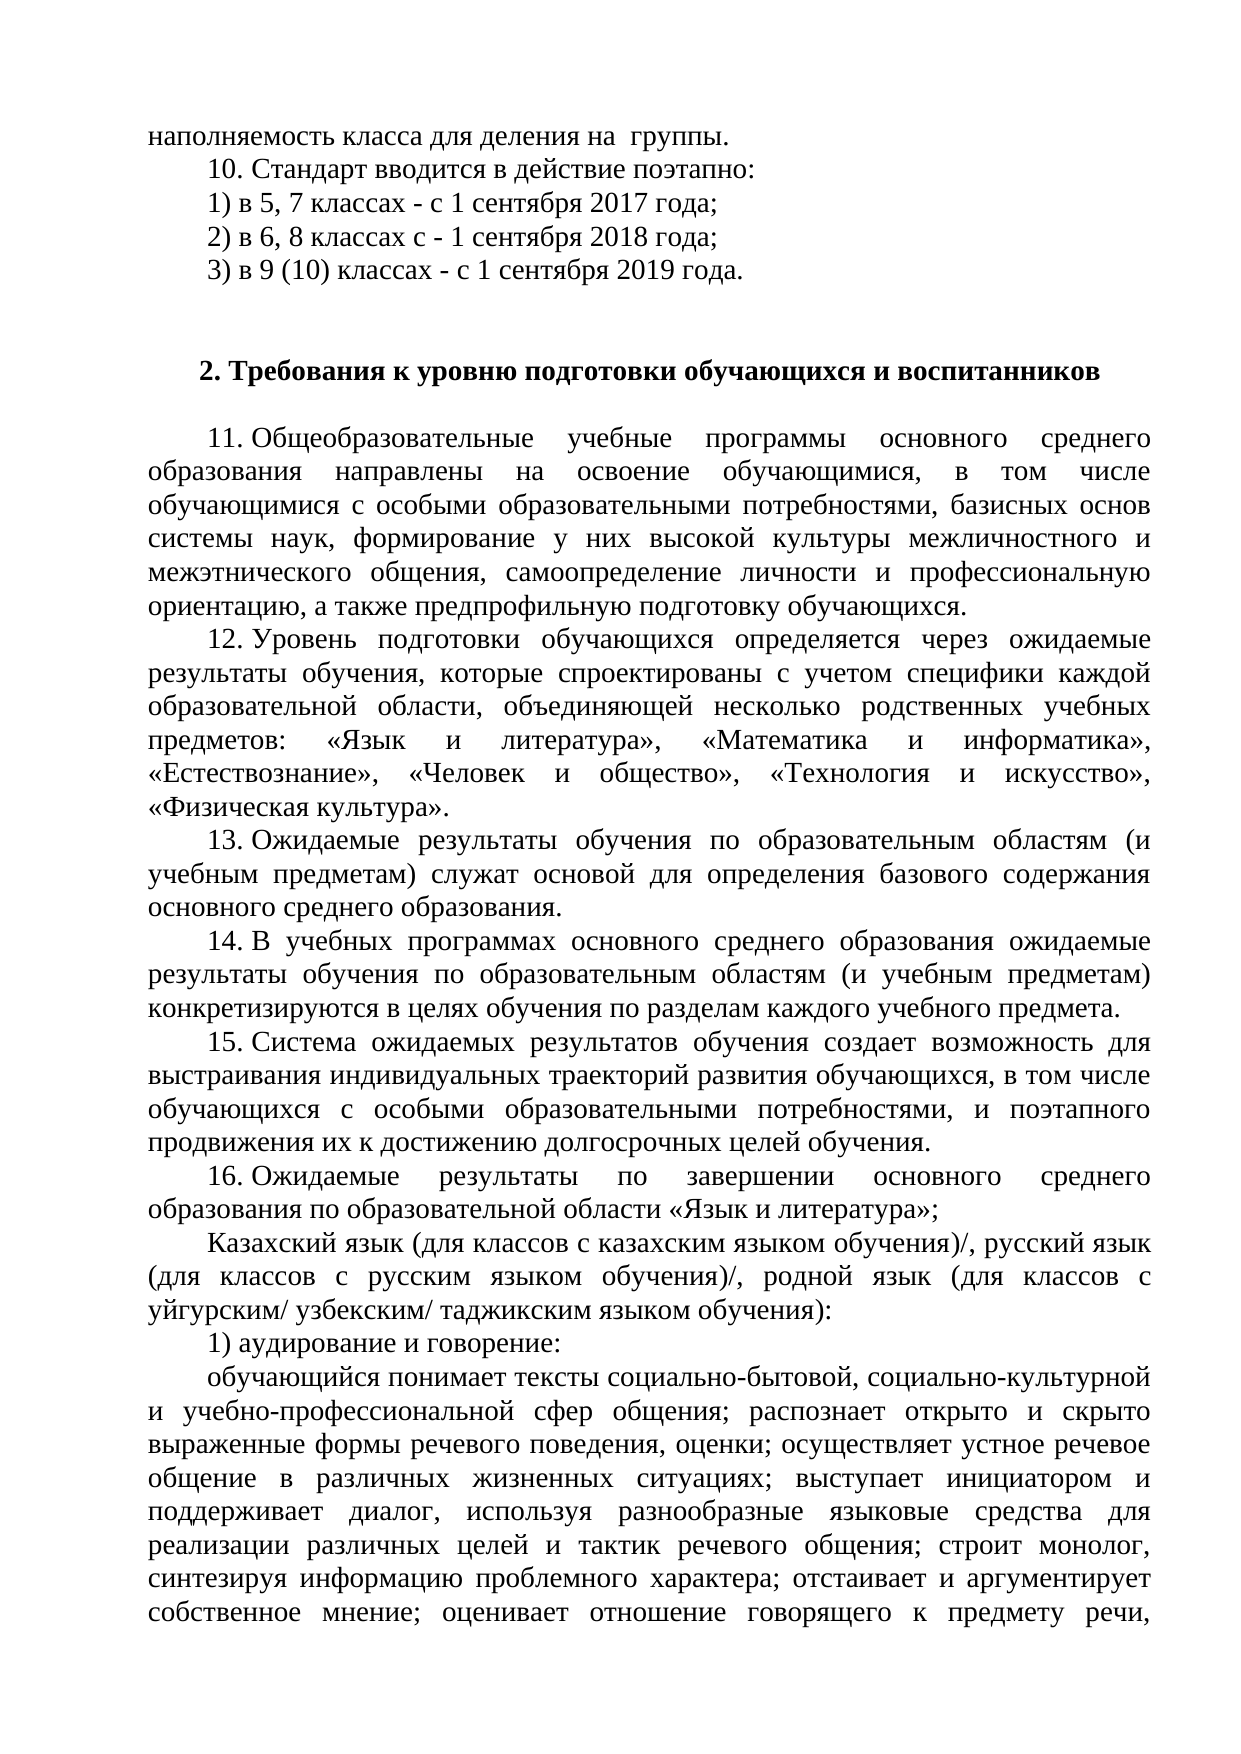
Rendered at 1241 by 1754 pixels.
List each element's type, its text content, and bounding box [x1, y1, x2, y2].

list Ожидаемые результаты обучения по образовательным областям (и учебным предметам) служат основой для определения базового содержания основного среднего образования. [148, 822, 1152, 923]
list Уровень подготовки обучающихся определяется через ожидаемые результаты обучения, которые спроектированы с учетом специфики каждой образовательной области, объединяющей несколько родственных учебных предметов: «Язык и литература», «Математика и информатика», «Естествознание», «Человек и общество», «Технология и искусство», «Физическая культура». [148, 621, 1152, 822]
text Казахский язык (для классов с казахским языком обучения)/, русский язык (для классов с русским языком обучения)/, родной язык (для классов с уйгурским/ узбекским/ таджикским языком обучения): [148, 1225, 1152, 1326]
text 3) в 9 (10) классах - с 1 сентября 2019 года. [148, 252, 1152, 286]
list Общеобразовательные учебные программы основного среднего образования направлены на освоение обучающимися, в том числе обучающимися с особыми образовательными потребностями, базисных основ системы наук, формирование у них высокой культуры межличностного и межэтнического общения, самоопределение личности и профессиональную ориентацию, а также предпрофильную подготовку обучающихся. [148, 420, 1152, 621]
text 1) в 5, 7 классах - с 1 сентября 2017 года; [148, 185, 1152, 219]
list Ожидаемые результаты по завершении основного среднего образования по образовательной области «Язык и литература»; [148, 1158, 1152, 1225]
list Система ожидаемых результатов обучения создает возможность для выстраивания индивидуальных траекторий развития обучающихся, в том числе обучающихся с особыми образовательными потребностями, и поэтапного продвижения их к достижению долгосрочных целей обучения. [148, 1024, 1152, 1158]
list В учебных программах основного среднего образования ожидаемые результаты обучения по образовательным областям (и учебным предметам) конкретизируются в целях обучения по разделам каждого учебного предмета. [148, 923, 1152, 1024]
text 2. Требования к уровню подготовки обучающихся и воспитанников [148, 353, 1152, 386]
list Стандарт вводится в действие поэтапно: [148, 152, 1152, 185]
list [148, 118, 1152, 152]
text 2) в 6, 8 классах с - 1 сентября 2018 года; [148, 219, 1152, 252]
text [148, 1359, 1152, 1627]
text 1) аудирование и говорение: [148, 1326, 1152, 1359]
